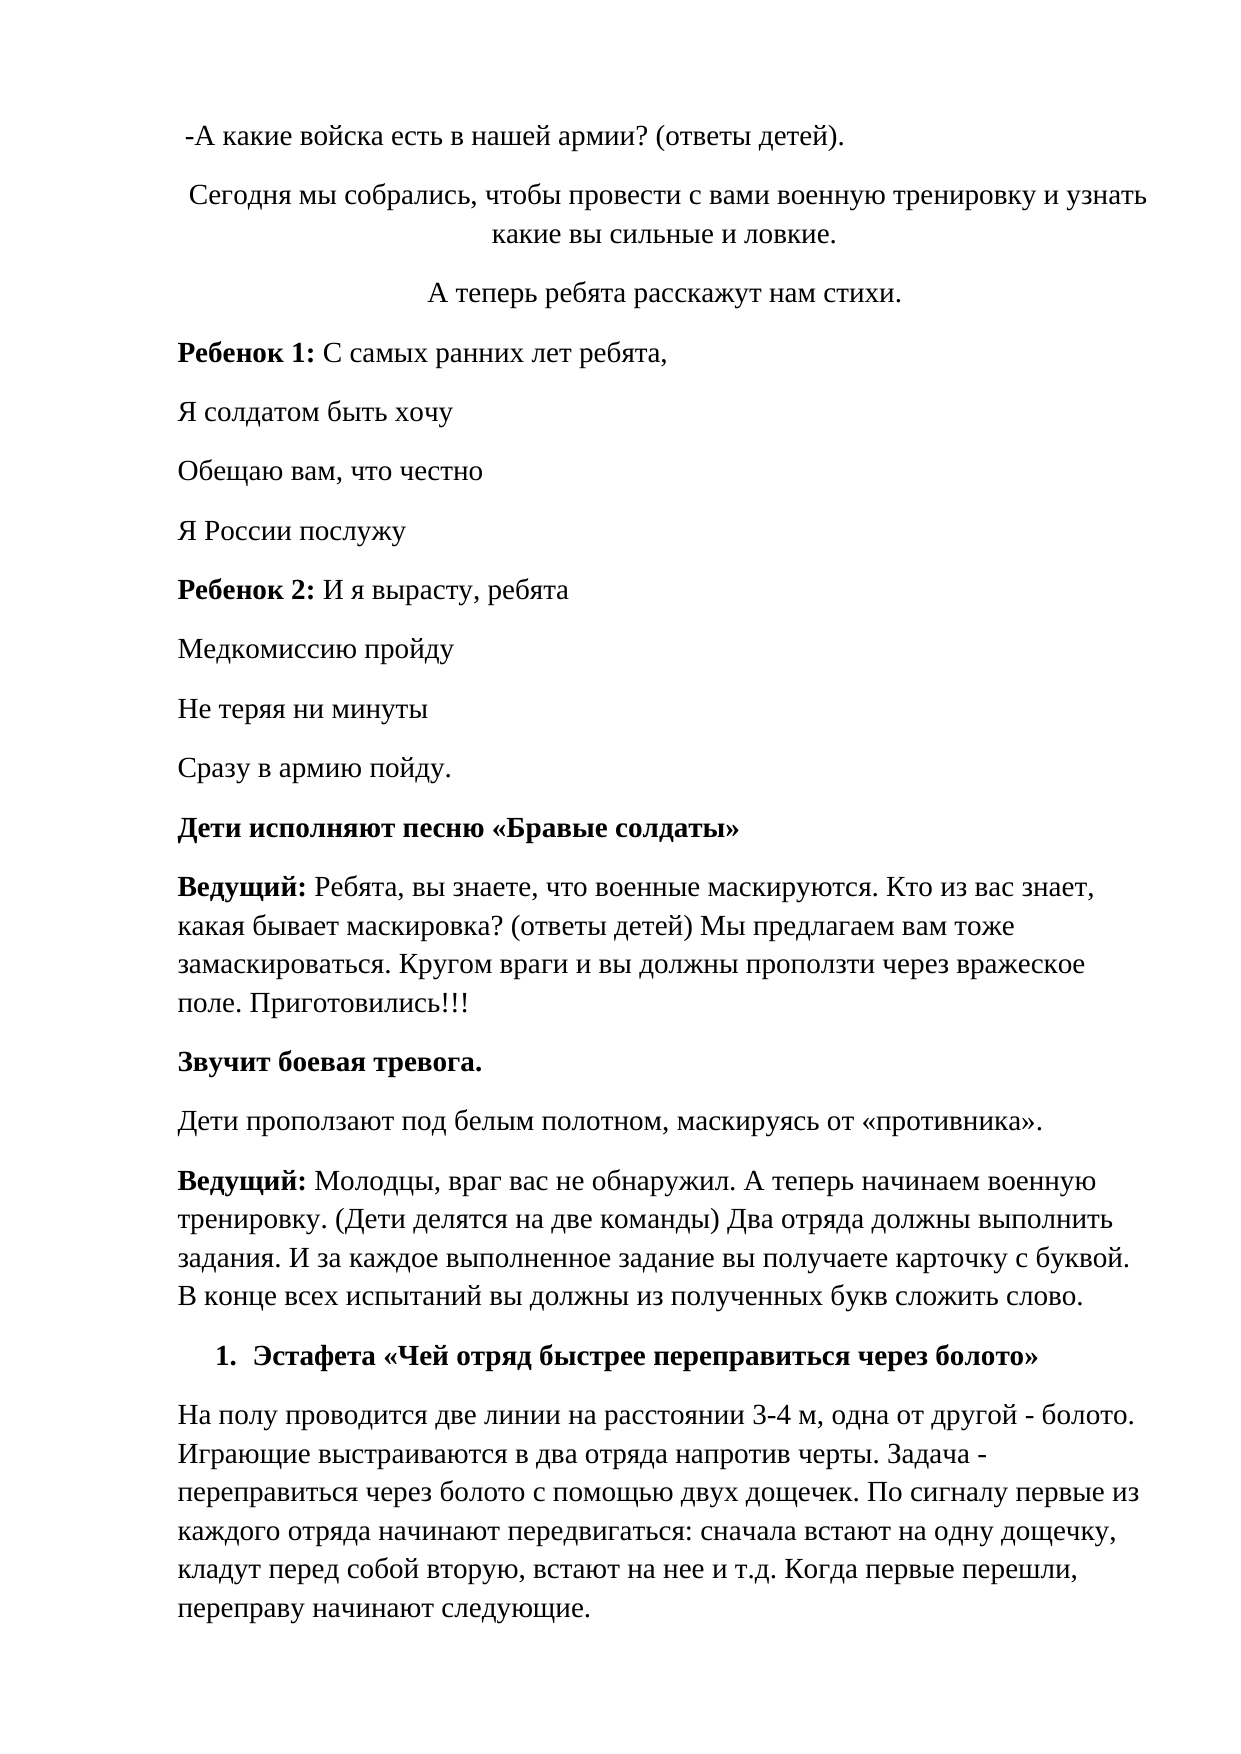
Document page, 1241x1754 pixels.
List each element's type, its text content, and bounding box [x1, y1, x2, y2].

text Дети проползают под белым полотном, маскируясь от «противника». [177, 1103, 1152, 1137]
text Ребенок 2: И я вырасту, ребята [177, 572, 1152, 606]
list Эстафета «Чей отряд быстрее переправиться через болото» [215, 1338, 1152, 1371]
text Я солдатом быть хочу [177, 394, 1152, 428]
text Ведущий: Молодцы, враг вас не обнаружил. А теперь начинаем военную тренировку. (Дети делятся на две команды) Два отряда должны выполнить задания. И за каждое выполненное задание вы получаете карточку с буквой. В конце всех испытаний вы должны из полученных букв сложить слово. [177, 1163, 1152, 1312]
text -А какие войска есть в нашей армии? (ответы детей). [177, 118, 1152, 152]
text А теперь ребята расскажут нам стихи. [177, 275, 1152, 309]
text Звучит боевая тревога. [177, 1044, 1152, 1078]
text Не теряя ни минуты [177, 691, 1152, 724]
text Ребенок 1: С самых ранних лет ребята, [177, 335, 1152, 368]
text Обещаю вам, что честно [177, 453, 1152, 487]
text Дети исполняют песню «Бравые солдаты» [177, 810, 1152, 843]
text Ведущий: Ребята, вы знаете, что военные маскируются. Кто из вас знает, какая бывает маскировка? (ответы детей) Мы предлагаем вам тоже замаскироваться. Кругом враги и вы должны проползти через вражеское поле. Приготовились!!! [177, 869, 1152, 1018]
text На полу проводится две линии на расстоянии 3-4 м, одна от другой - болото. Играющие выстраиваются в два отряда напротив черты. Задача - переправиться через болото с помощью двух дощечек. По сигналу первые из каждого отряда начинают передвигаться: сначала встают на одну дощечку, кладут перед собой вторую, встают на нее и т.д. Когда первые перешли, переправу начинают следующие. [177, 1397, 1152, 1623]
text Сегодня мы собрались, чтобы провести с вами военную тренировку и узнать какие вы сильные и ловкие. [177, 177, 1152, 249]
text Медкомиссию пройду [177, 632, 1152, 665]
text Сразу в армию пойду. [177, 750, 1152, 784]
text Я России послужу [177, 513, 1152, 546]
